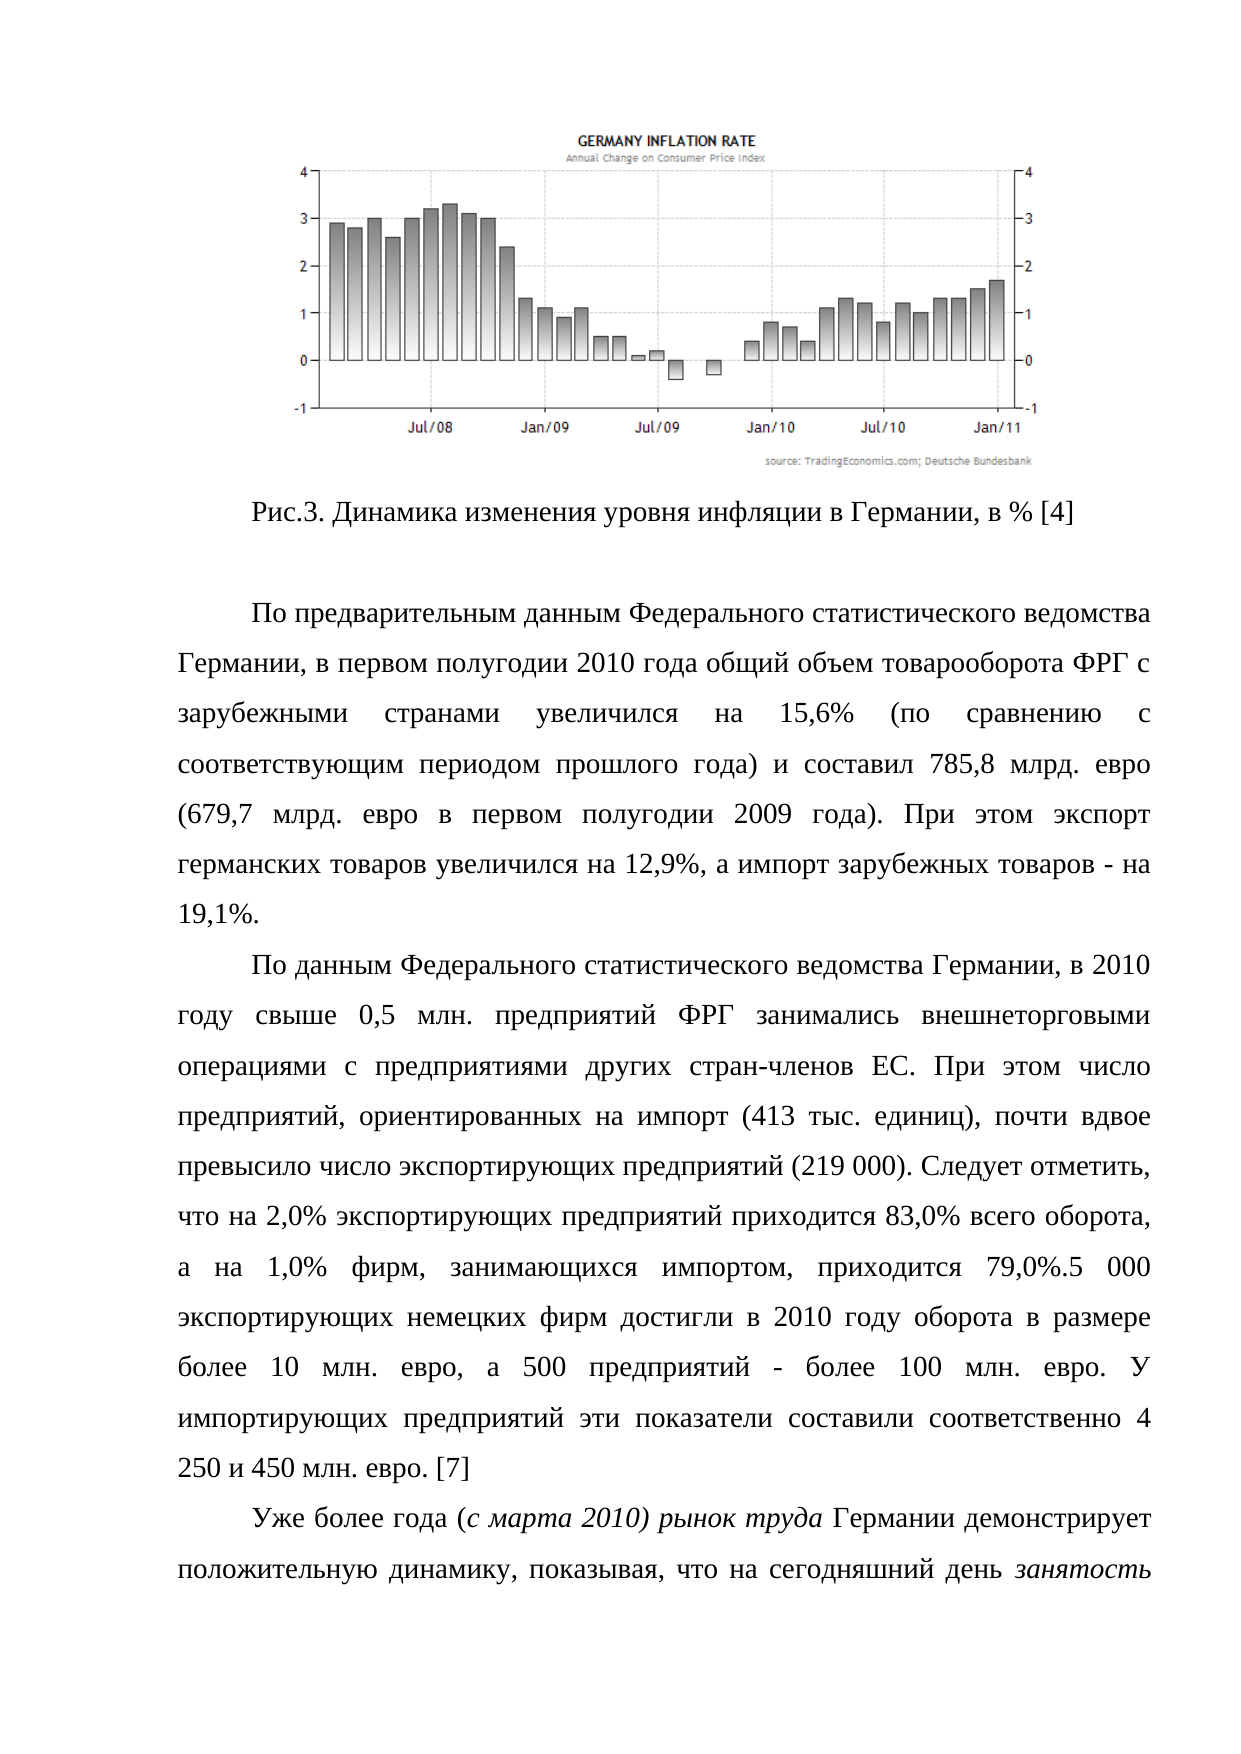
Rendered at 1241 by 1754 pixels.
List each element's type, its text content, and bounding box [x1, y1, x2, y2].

text Рис.3. Динамика изменения уровня инфляции в Германии, в % [4] [177, 494, 1152, 528]
picture [251, 120, 1083, 478]
text По данным Федерального статистического ведомства Германии, в 2010 году свыше 0,5 млн. предприятий ФРГ занимались внешнеторговыми операциями с предприятиями других стран-членов ЕС. При этом число предприятий, ориентированных на импорт (413 тыс. единиц), почти вдвое превысило число экспортирующих предприятий (219 000). Следует отметить, что на 2,0% экспортирующих предприятий приходится 83,0% всего оборота, а на 1,0% фирм, занимающихся импортом, приходится 79,0%.5 000 экспортирующих немецких фирм достигли в 2010 году оборота в размере более 10 млн. евро, а 500 предприятий - более 100 млн. евро. У импортирующих предприятий эти показатели составили соответственно 4 250 и 450 млн. евро. [7] [177, 947, 1152, 1484]
text По предварительным данным Федерального статистического ведомства Германии, в первом полугодии 2010 года общий объем товарооборота ФРГ с зарубежными странами увеличился на 15,6% (по сравнению с соответствующим периодом прошлого года) и составил 785,8 млрд. евро (679,7 млрд. евро в первом полугодии 2009 года). При этом экспорт германских товаров увеличился на 12,9%, а импорт зарубежных товаров - на 19,1%. [177, 595, 1152, 930]
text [177, 1500, 1152, 1584]
